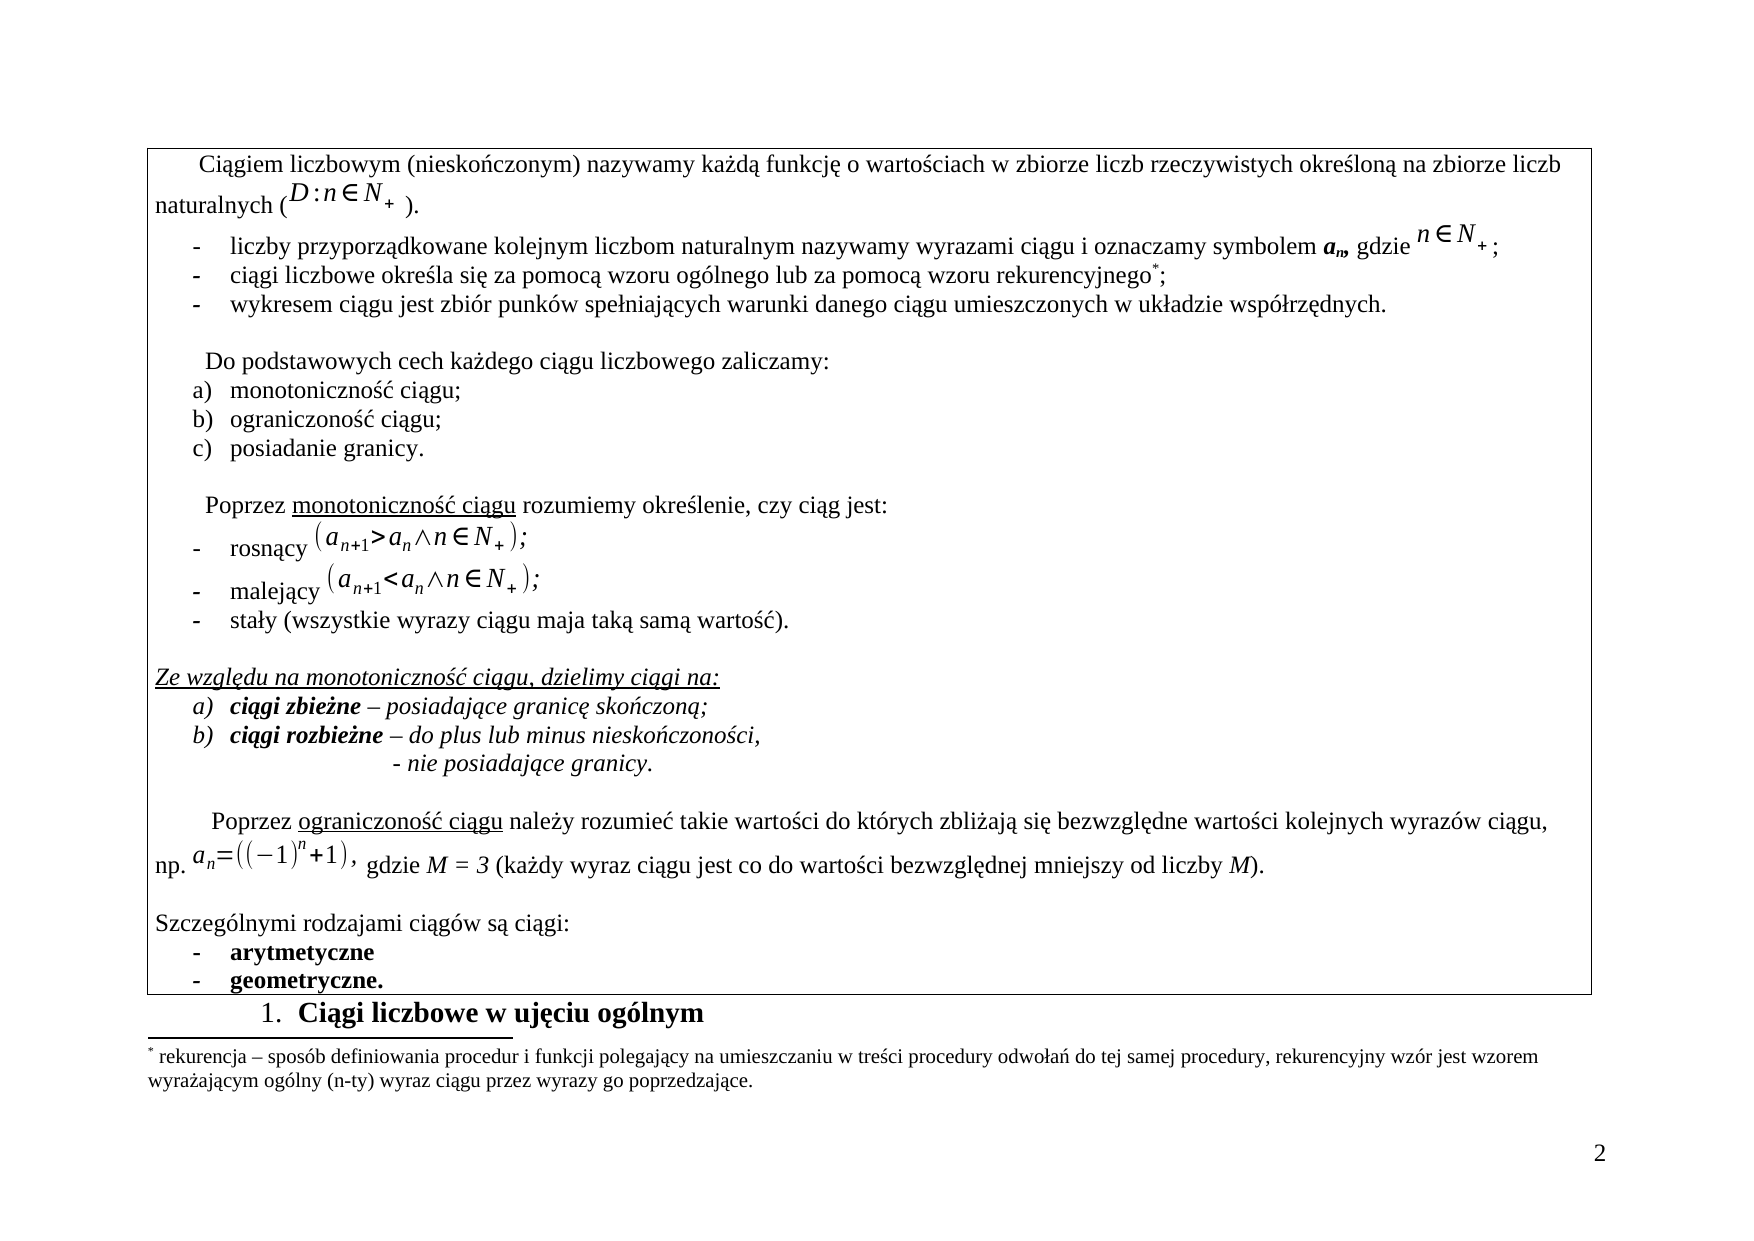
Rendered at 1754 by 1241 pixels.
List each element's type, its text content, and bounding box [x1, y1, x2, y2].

table_header Ciągiem liczbowym (nieskończonym) nazywamy każdą funkcję o wartościach w zbiorze liczb rzeczywistych określoną na zbiorze liczb naturalnych ( ). liczby przyporządkowane kolejnym liczbom naturalnym nazywamy wyrazami ciągu i oznaczamy symbolem an, gdzie ; ciągi liczbowe określa się za pomocą wzoru ogólnego lub za pomocą wzoru rekurencyjnego*; wykresem ciągu jest zbiór punków spełniających warunki danego ciągu umieszczonych w układzie współrzędnych. Do podstawowych cech każdego ciągu liczbowego zaliczamy: monotoniczność ciągu; ograniczoność ciągu; posiadanie granicy. Poprzez monotoniczność ciągu rozumiemy określenie, czy ciąg jest: rosnący malejący stały (wszystkie wyrazy ciągu maja taką samą wartość). Ze względu na monotoniczność ciągu, dzielimy ciągi na: ciągi zbieżne – posiadające granicę skończoną; ciągi rozbieżne – do plus lub minus nieskończoności, - nie posiadające granicy. Poprzez ograniczoność ciągu należy rozumieć takie wartości do których zbliżają się bezwzględne wartości kolejnych wyrazów ciągu, np. gdzie M = 3 (każdy wyraz ciągu jest co do wartości bezwzględnej mniejszy od liczby M). Szczególnymi rodzajami ciągów są ciągi: arytmetyczne geometryczne. [148, 149, 1591, 994]
list Ciągi liczbowe w ujęciu ogólnym [260, 995, 1606, 1029]
